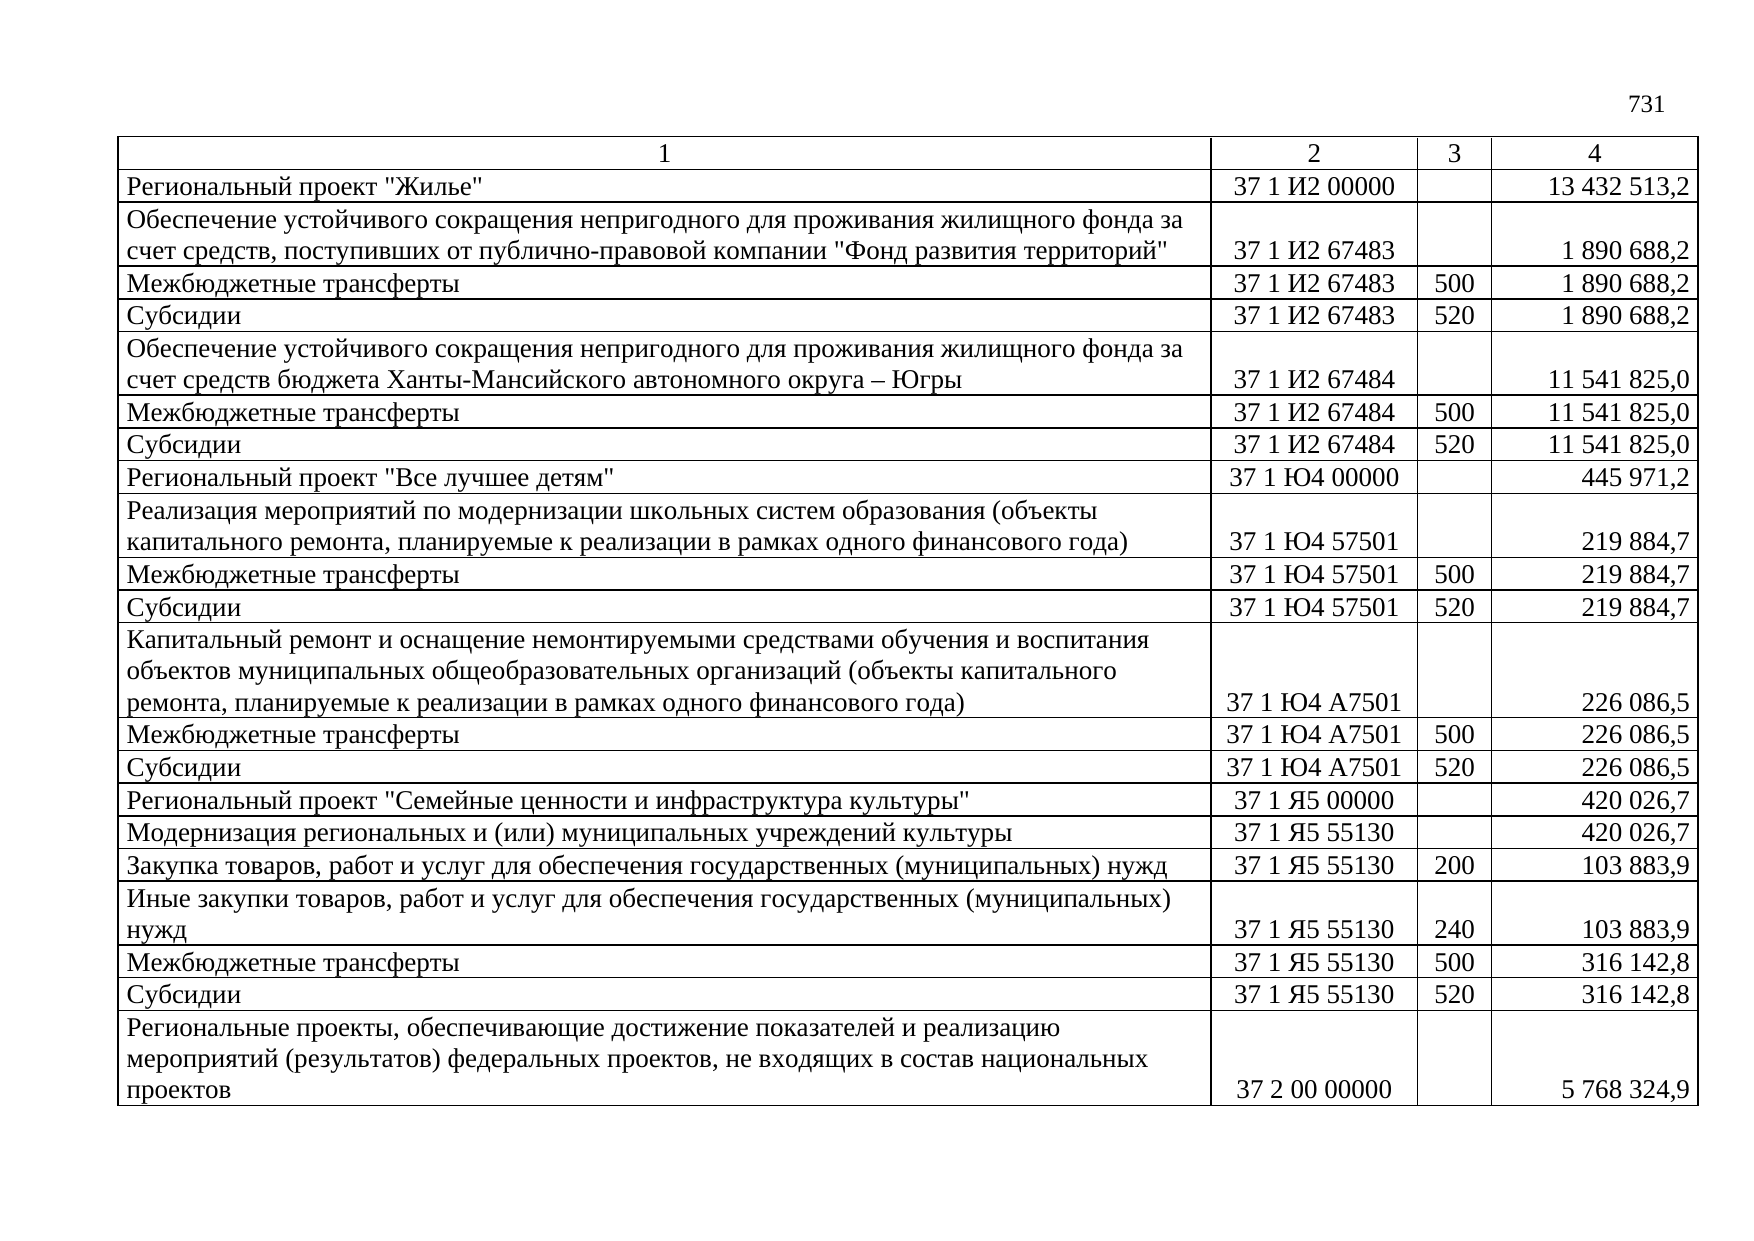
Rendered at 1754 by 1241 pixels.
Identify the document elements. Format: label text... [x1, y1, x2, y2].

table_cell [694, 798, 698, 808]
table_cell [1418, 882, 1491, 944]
table_header 4 [1492, 137, 1697, 168]
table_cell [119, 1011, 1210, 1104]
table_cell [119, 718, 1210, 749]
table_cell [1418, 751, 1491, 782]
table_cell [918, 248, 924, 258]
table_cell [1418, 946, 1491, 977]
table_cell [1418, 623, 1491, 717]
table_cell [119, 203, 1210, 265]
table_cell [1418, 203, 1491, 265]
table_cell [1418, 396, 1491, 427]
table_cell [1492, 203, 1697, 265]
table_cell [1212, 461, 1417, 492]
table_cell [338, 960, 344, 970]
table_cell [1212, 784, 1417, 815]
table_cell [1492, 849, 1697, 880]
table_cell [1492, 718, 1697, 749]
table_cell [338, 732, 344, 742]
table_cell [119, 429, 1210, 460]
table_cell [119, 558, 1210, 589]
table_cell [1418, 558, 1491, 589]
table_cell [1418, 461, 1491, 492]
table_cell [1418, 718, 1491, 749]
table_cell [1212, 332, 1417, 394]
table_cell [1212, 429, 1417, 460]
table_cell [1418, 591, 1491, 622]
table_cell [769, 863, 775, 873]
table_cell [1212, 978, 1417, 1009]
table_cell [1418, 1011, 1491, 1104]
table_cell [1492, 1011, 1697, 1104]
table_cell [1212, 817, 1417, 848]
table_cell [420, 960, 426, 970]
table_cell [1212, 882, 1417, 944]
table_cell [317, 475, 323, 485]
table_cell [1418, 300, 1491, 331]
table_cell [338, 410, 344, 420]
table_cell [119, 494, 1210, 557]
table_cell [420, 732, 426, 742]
table_header 2 [1212, 137, 1417, 168]
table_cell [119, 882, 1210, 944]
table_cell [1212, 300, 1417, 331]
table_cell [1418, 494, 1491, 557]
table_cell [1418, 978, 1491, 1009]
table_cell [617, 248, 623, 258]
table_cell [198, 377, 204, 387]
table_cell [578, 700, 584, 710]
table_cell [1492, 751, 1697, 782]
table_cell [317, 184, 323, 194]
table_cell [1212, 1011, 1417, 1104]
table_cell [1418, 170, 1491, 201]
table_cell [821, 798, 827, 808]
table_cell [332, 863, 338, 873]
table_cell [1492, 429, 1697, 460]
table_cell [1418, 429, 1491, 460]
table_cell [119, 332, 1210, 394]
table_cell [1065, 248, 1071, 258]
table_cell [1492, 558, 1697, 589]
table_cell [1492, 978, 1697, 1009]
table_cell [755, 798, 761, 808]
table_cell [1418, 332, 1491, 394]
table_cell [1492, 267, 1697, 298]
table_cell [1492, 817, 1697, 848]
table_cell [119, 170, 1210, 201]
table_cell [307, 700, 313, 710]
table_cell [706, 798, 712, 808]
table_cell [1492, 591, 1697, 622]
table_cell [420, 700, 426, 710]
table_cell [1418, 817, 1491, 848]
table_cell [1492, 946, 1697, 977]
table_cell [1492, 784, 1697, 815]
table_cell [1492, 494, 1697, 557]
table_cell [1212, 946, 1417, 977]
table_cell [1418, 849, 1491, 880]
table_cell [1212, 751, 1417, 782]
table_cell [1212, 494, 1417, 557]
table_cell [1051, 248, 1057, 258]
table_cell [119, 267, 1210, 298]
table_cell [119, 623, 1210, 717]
table_header 1 [119, 137, 1211, 168]
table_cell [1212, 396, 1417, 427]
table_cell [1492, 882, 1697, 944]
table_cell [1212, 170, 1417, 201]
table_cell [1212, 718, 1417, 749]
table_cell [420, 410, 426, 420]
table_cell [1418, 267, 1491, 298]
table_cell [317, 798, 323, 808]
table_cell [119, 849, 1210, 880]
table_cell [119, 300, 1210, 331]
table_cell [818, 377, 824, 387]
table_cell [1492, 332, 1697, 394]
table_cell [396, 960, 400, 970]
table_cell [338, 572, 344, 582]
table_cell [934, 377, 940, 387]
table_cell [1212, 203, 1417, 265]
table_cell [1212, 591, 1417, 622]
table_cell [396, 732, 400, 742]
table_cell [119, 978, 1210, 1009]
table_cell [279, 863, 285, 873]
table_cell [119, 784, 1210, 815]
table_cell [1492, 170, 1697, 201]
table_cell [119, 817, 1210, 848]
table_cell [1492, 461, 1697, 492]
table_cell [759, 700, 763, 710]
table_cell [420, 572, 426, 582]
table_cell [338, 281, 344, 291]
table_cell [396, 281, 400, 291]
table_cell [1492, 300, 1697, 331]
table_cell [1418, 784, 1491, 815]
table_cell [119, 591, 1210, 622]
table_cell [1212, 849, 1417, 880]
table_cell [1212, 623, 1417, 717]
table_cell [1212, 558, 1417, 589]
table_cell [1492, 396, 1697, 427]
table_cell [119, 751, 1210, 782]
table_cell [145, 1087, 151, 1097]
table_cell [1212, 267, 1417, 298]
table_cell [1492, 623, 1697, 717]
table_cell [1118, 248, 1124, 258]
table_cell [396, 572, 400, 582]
table_header 3 [1418, 137, 1491, 168]
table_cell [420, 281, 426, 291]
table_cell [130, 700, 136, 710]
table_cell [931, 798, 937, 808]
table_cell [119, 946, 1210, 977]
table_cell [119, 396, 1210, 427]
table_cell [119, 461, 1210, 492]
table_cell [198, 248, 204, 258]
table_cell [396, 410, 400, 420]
